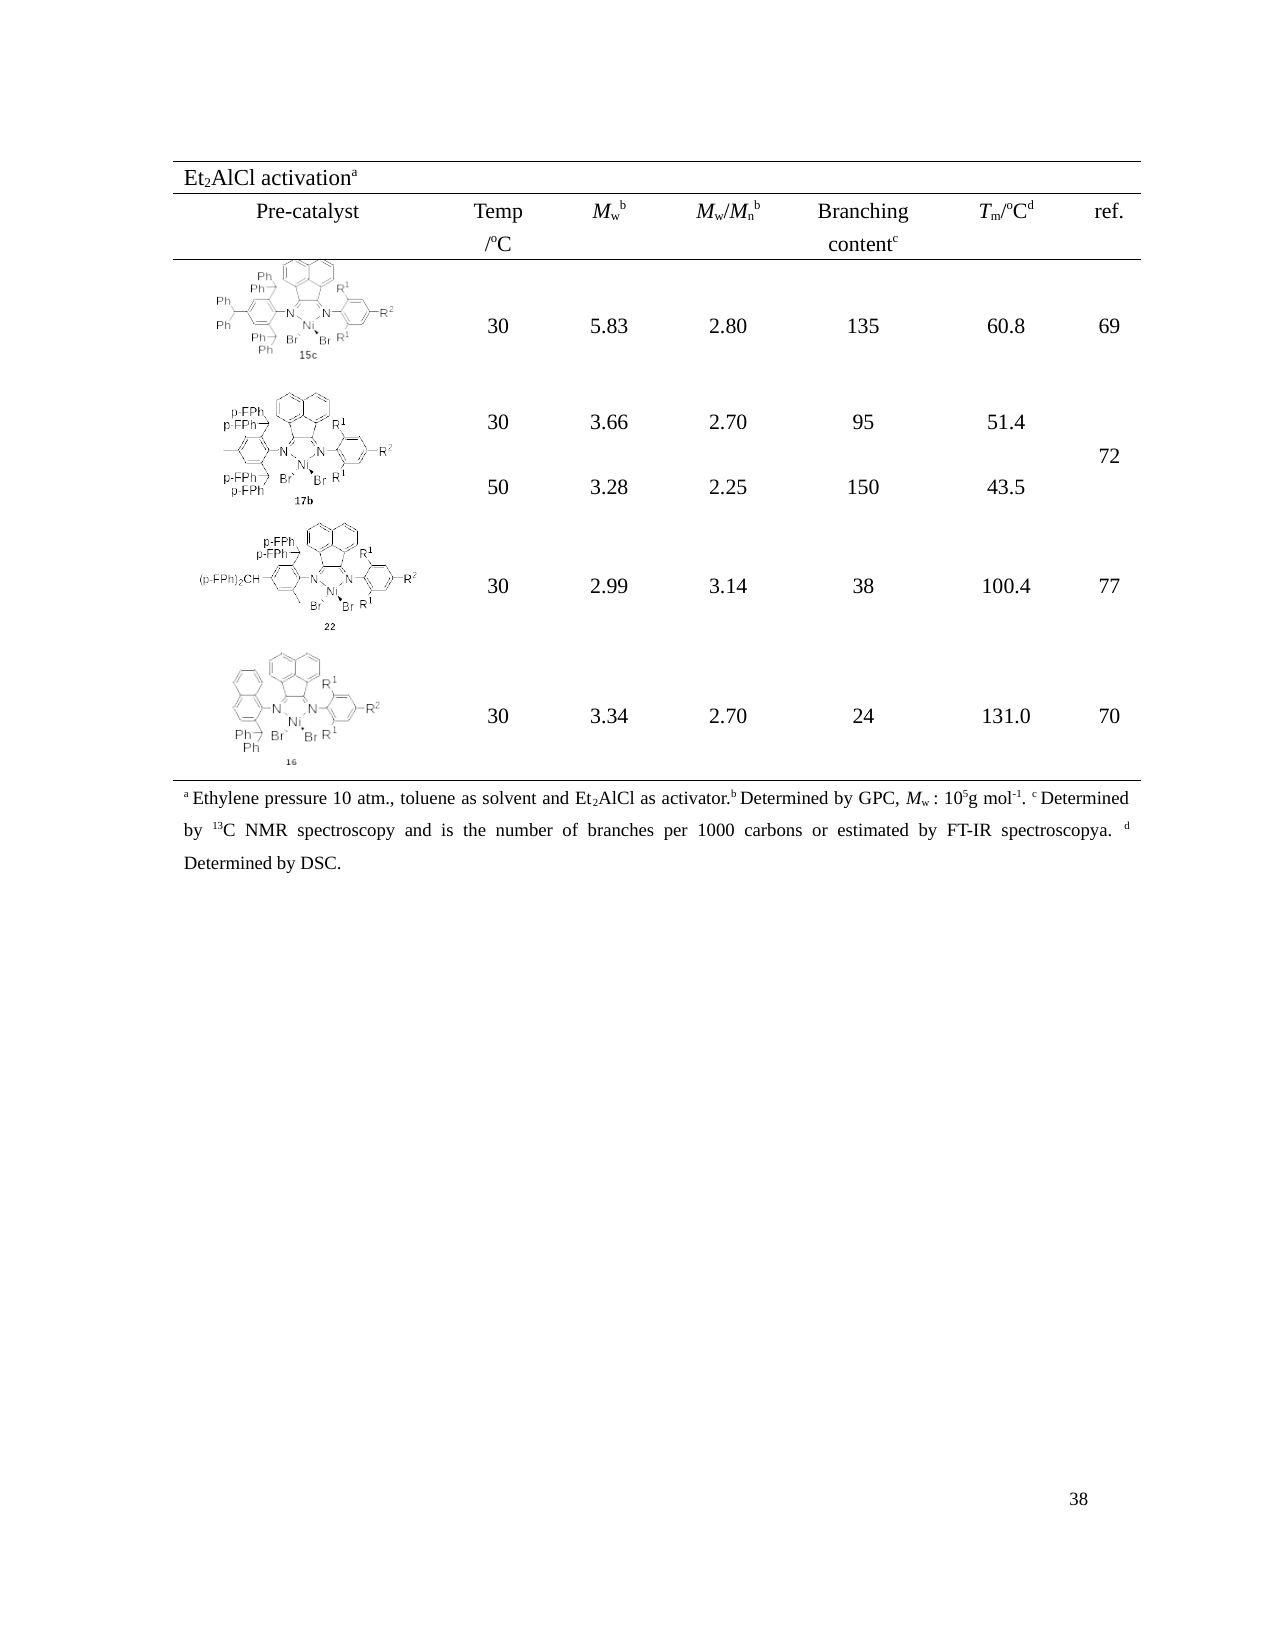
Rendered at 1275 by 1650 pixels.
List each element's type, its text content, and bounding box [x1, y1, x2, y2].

table_cell 5.83 [554, 260, 664, 390]
table_cell 77 [1078, 520, 1141, 650]
table_cell Mwb [554, 194, 664, 259]
table_cell 3.28 [554, 453, 664, 520]
table_cell 2.99 [554, 520, 664, 650]
table_cell 2.80 [665, 260, 792, 390]
table_cell 60.8 [935, 260, 1077, 390]
table_cell 30 [442, 520, 553, 650]
table_cell 24 [792, 650, 934, 780]
table_cell ref. [1078, 194, 1141, 259]
table_cell 150 [792, 453, 934, 520]
table_cell 95 [792, 390, 934, 453]
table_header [173, 162, 1141, 193]
table_cell Pre-catalyst [173, 194, 442, 259]
table_cell [173, 650, 442, 780]
table_cell [173, 390, 442, 520]
table_cell 43.5 [935, 453, 1077, 520]
table_cell Temp /oC [442, 194, 553, 259]
table_cell a Ethylene pressure 10 atm., toluene as solvent and Et2AlCl as activator.b Determined by GPC, Mw : 105g mol-1. c Determined by 13C NMR spectroscopy and is the number of branches per 1000 carbons or estimated by FT-IR spectroscopya. d Determined by DSC. [173, 781, 1141, 901]
table_cell 30 [442, 260, 553, 390]
table_cell 38 [792, 520, 934, 650]
table_cell 51.4 [935, 390, 1077, 453]
table_cell 70 [1078, 650, 1141, 780]
table_cell 131.0 [935, 650, 1077, 780]
table_cell 3.14 [665, 520, 792, 650]
table_cell 30 [442, 650, 553, 780]
table_cell 2.70 [665, 390, 792, 453]
table_cell 69 [1078, 260, 1141, 390]
table_cell 3.34 [554, 650, 664, 780]
table_cell Tm/oCd [935, 194, 1077, 259]
table_cell Mw/Mnb [665, 194, 792, 259]
table_cell 50 [442, 453, 553, 520]
table_cell [173, 520, 442, 650]
table_cell [173, 260, 442, 390]
table_cell 135 [792, 260, 934, 390]
table_cell 2.70 [665, 650, 792, 780]
table_cell 72 [1078, 390, 1141, 520]
table_cell 2.25 [665, 453, 792, 520]
table_cell 30 [442, 390, 553, 453]
table_cell 100.4 [935, 520, 1077, 650]
table_cell Branching contentc [792, 194, 934, 259]
table_cell 3.66 [554, 390, 664, 453]
